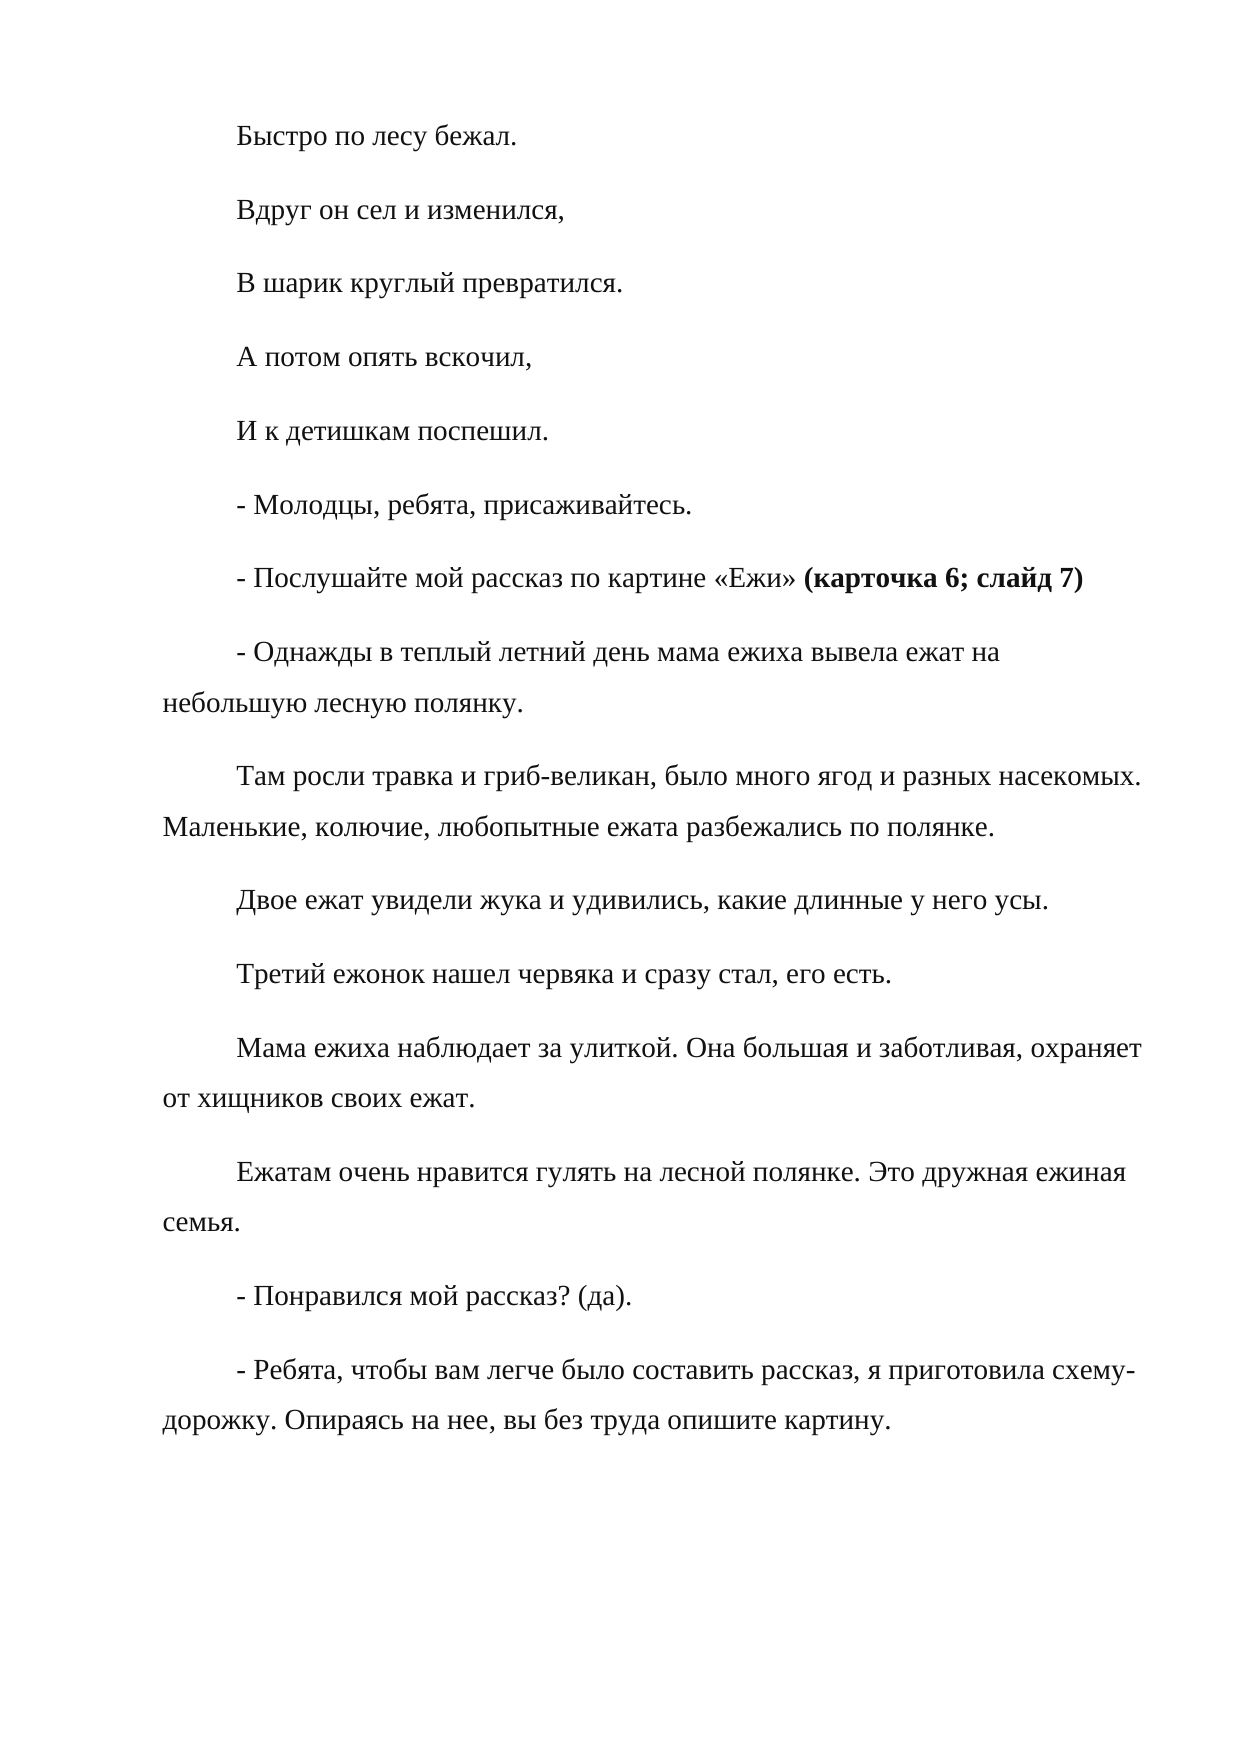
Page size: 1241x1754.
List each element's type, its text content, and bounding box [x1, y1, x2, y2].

text И к детишкам поспешил. [162, 413, 1152, 447]
text - Молодцы, ребята, присаживайтесь. [162, 487, 1152, 520]
text - Однажды в теплый летний день мама ежиха вывела ежат на небольшую лесную полянку. [162, 634, 1152, 718]
text - Послушайте мой рассказ по картине «Ежи» (карточка 6; слайд 7) [162, 561, 1152, 594]
text Ежатам очень нравится гулять на лесной полянке. Это дружная ежиная семья. [162, 1154, 1152, 1238]
text - Понравился мой рассказ? (да). [162, 1278, 1152, 1312]
text Третий ежонок нашел червяка и сразу стал, его есть. [162, 956, 1152, 990]
text Вдруг он сел и изменился, [162, 192, 1152, 225]
text - Ребята, чтобы вам легче было составить рассказ, я приготовила схему-дорожку. Опираясь на нее, вы без труда опишите картину. [162, 1352, 1152, 1436]
text А потом опять вскочил, [162, 339, 1152, 373]
text Там росли травка и гриб-великан, было много ягод и разных насекомых. Маленькие, колючие, любопытные ежата разбежались по полянке. [162, 758, 1152, 842]
text Быстро по лесу бежал. [162, 118, 1152, 152]
text Мама ежиха наблюдает за улиткой. Она большая и заботливая, охраняет от хищников своих ежат. [162, 1030, 1152, 1114]
text Двое ежат увидели жука и удивились, какие длинные у него усы. [162, 882, 1152, 916]
text В шарик круглый превратился. [162, 266, 1152, 299]
